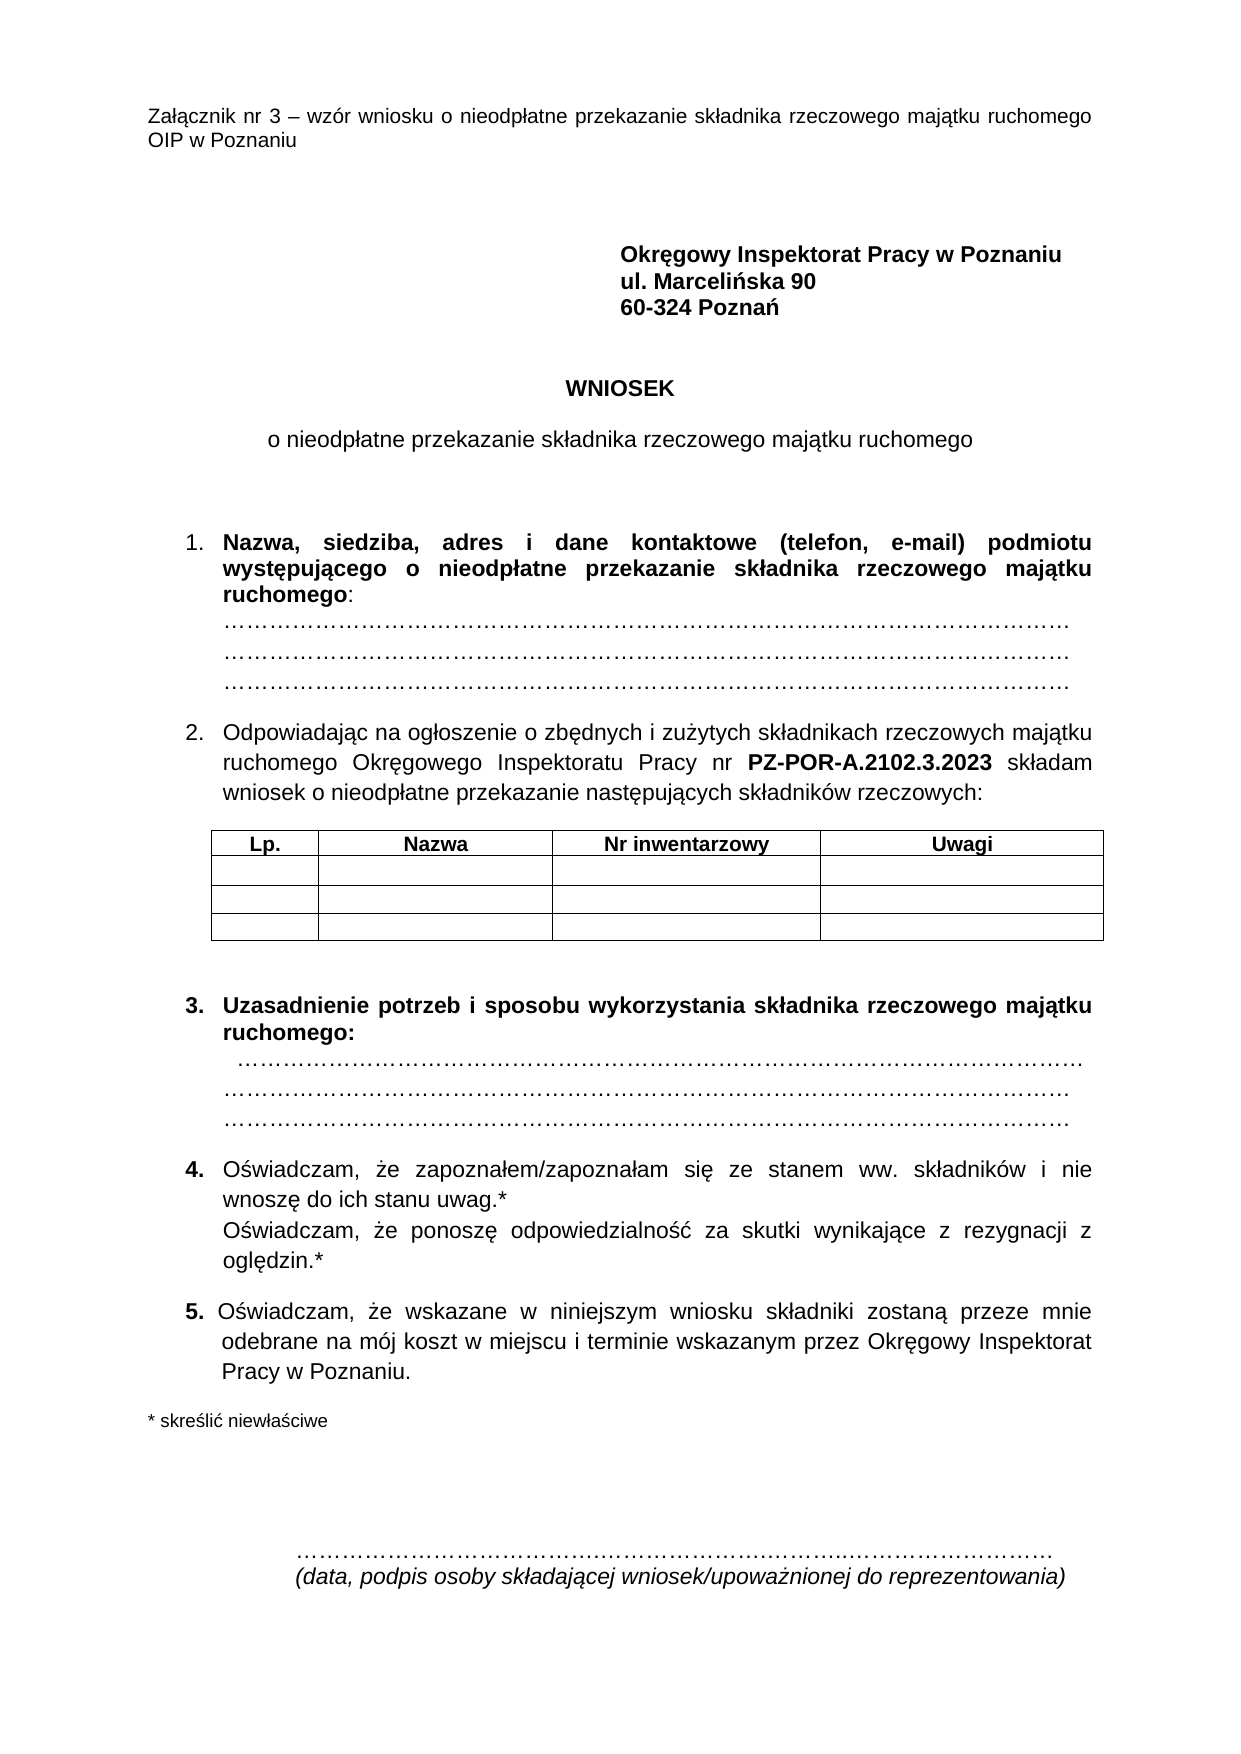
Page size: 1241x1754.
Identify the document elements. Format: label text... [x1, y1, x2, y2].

table_cell [821, 886, 1103, 913]
table_header Lp. [212, 831, 318, 855]
table_cell [553, 856, 820, 885]
table_cell [212, 914, 318, 940]
list Nazwa, siedziba, adres i dane kontaktowe (telefon, e-mail) podmiotu występującego o nieodpłatne przekazanie składnika rzeczowego majątku ruchomego: [185, 528, 1093, 607]
list Oświadczam, że ponoszę odpowiedzialność za skutki wynikające z rezygnacji z oględzin.* [223, 1217, 1093, 1273]
table_cell [212, 856, 318, 885]
text 60-324 Poznań [546, 294, 1093, 320]
text ……………………………………………………………………………………………………………………………………………………………………………………………………………………………………………………………………………………………………… [223, 607, 1093, 694]
list Uzasadnienie potrzeb i sposobu wykorzystania składnika rzeczowego majątku ruchomego: [185, 992, 1093, 1045]
table_cell [821, 856, 1103, 885]
text o nieodpłatne przekazanie składnika rzeczowego majątku ruchomego [148, 426, 1093, 453]
text Załącznik nr 3 – wzór wniosku o nieodpłatne przekazanie składnika rzeczowego majątku ruchomego OIP w Poznaniu [148, 103, 1093, 151]
table_header Uwagi [821, 831, 1103, 855]
table_cell [212, 886, 318, 913]
text Okręgowy Inspektorat Pracy w Poznaniu [546, 241, 1093, 268]
text ……………………………………………………………………………………………………………………………………………………………………………………………………………………………………………………………………………………………………… [223, 1045, 1093, 1132]
text 5. Oświadczam, że wskazane w niniejszym wniosku składniki zostaną przeze mnie odebrane na mój koszt w miejscu i terminie wskazanym przez Okręgowy Inspektorat Pracy w Poznaniu. [185, 1298, 1093, 1385]
table_cell [553, 886, 820, 913]
list Odpowiadając na ogłoszenie o zbędnych i zużytych składnikach rzeczowych majątku ruchomego Okręgowego Inspektoratu Pracy nr PZ-POR-A.2102.3.2023 składam wniosek o nieodpłatne przekazanie następujących składników rzeczowych: [185, 719, 1093, 806]
table_cell [821, 914, 1103, 940]
table_cell [319, 914, 552, 940]
text * skreślić niewłaściwe [148, 1409, 1093, 1431]
text ………………………………….………………….………..……………………… (data, podpis osoby składającej wniosek/upoważnionej do reprezentowania) [295, 1537, 1093, 1589]
table_header Nr inwentarzowy [553, 831, 820, 855]
text ul. Marcelińska 90 [620, 268, 1093, 294]
table_header Nazwa [319, 831, 552, 855]
text WNIOSEK [148, 375, 1093, 402]
table_cell [553, 914, 820, 940]
table_cell [319, 856, 552, 885]
list Oświadczam, że zapoznałem/zapoznałam się ze stanem ww. składników i nie wnoszę do ich stanu uwag.* [185, 1156, 1093, 1213]
table_cell [319, 886, 552, 913]
